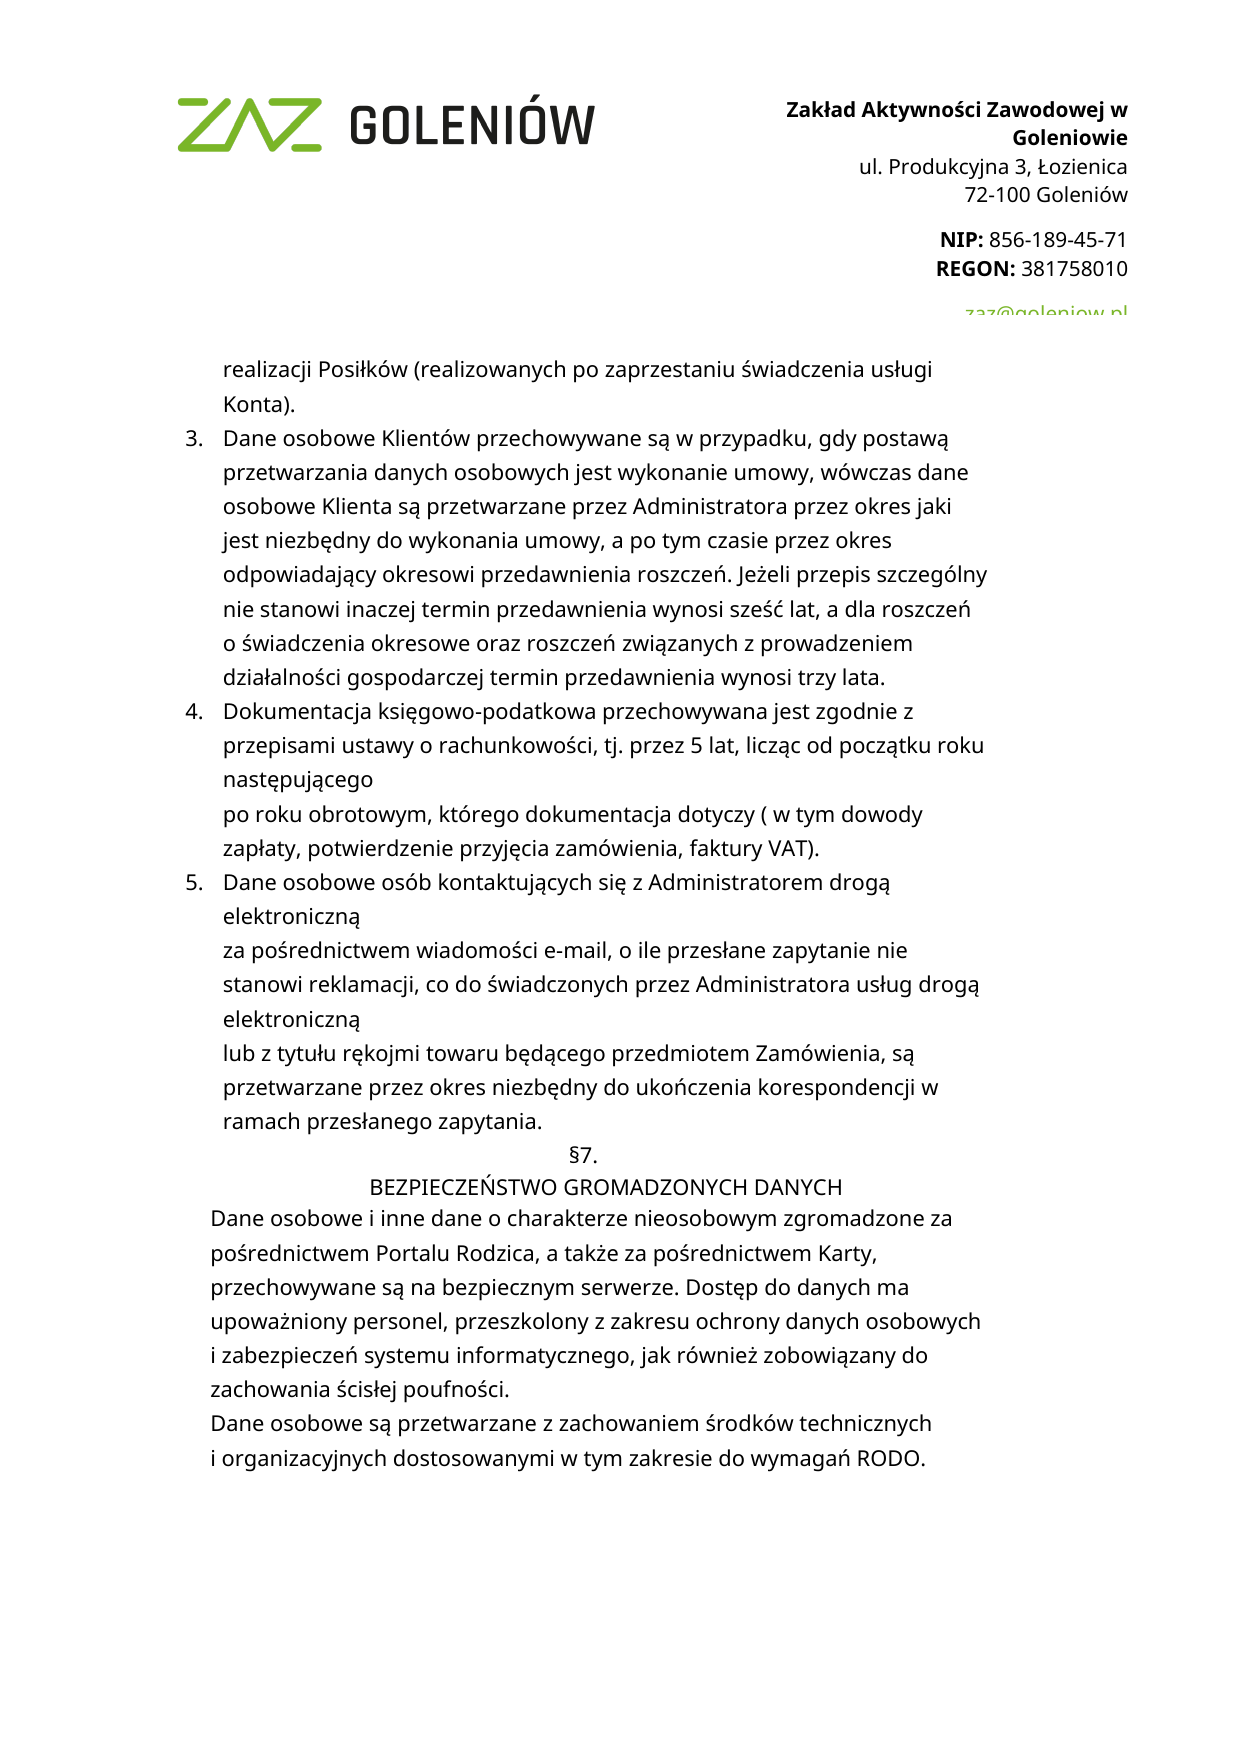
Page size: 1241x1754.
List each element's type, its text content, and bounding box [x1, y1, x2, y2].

text Dane osobowe i inne dane o charakterze nieosobowym zgromadzone za pośrednictwem Portalu Rodzica, a także za pośrednictwem Karty, przechowywane są na bezpiecznym serwerze. Dostęp do danych ma upoważniony personel, przeszkolony z zakresu ochrony danych osobowych i zabezpieczeń systemu informatycznego, jak również zobowiązany do zachowania ścisłej poufności. Dane osobowe są przetwarzane z zachowaniem środków technicznych i organizacyjnych dostosowanymi w tym zakresie do wymagań RODO. [210, 1203, 989, 1504]
picture [147, 67, 625, 182]
list Dane osobowe Klientów przechowywane są w przypadku, gdy postawą przetwarzania danych osobowych jest wykonanie umowy, wówczas dane osobowe Klienta są przetwarzane przez Administratora przez okres jaki jest niezbędny do wykonania umowy, a po tym czasie przez okres odpowiadający okresowi przedawnienia roszczeń. Jeżeli przepis szczególny nie stanowi inaczej termin przedawnienia wynosi sześć lat, a dla roszczeń o świadczenia okresowe oraz roszczeń związanych z prowadzeniem działalności gospodarczej termin przedawnienia wynosi trzy lata. [185, 423, 989, 692]
subtitle BEZPIECZEŃSTWO GROMADZONYCH DANYCH [185, 1140, 989, 1202]
list Dane osobowe osób kontaktujących się z Administratorem drogą elektroniczną za pośrednictwem wiadomości e-mail, o ile przesłane zapytanie nie stanowi reklamacji, co do świadczonych przez Administratora usług drogą elektroniczną lub z tytułu rękojmi towaru będącego przedmiotem Zamówienia, są przetwarzane przez okres niezbędny do ukończenia korespondencji w ramach przesłanego zapytania. [185, 867, 989, 1136]
list Dokumentacja księgowo-podatkowa przechowywana jest zgodnie z przepisami ustawy o rachunkowości, tj. przez 5 lat, licząc od początku roku następującego po roku obrotowym, którego dokumentacja dotyczy ( w tym dowody zapłaty, potwierdzenie przyjęcia zamówienia, faktury VAT). [185, 696, 989, 862]
